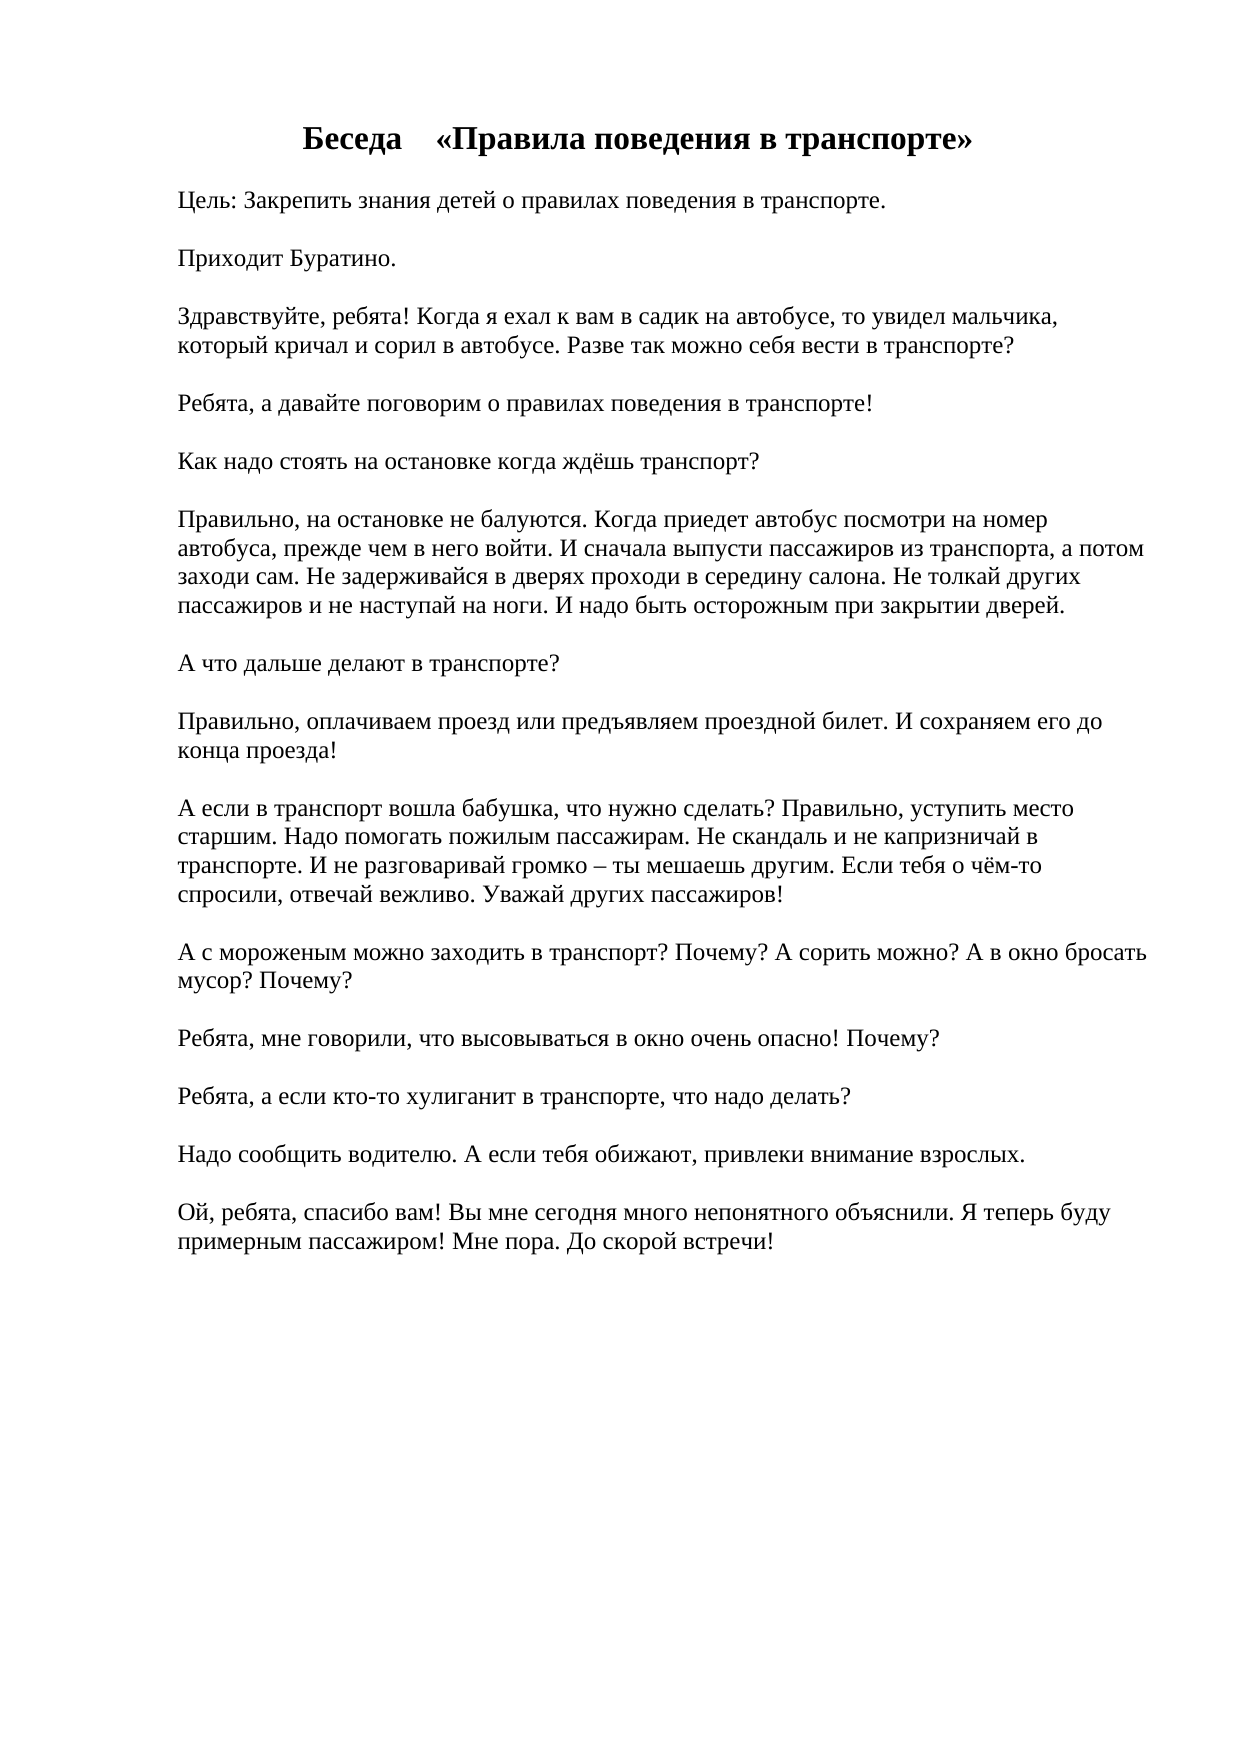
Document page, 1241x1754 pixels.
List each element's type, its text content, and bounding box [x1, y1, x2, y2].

text А что дальше делают в транспорте? [177, 648, 1152, 677]
text Приходит Буратино. [177, 243, 1152, 272]
text Правильно, на остановке не балуются. Когда приедет автобус посмотри на номер автобуса, прежде чем в него войти. И сначала выпусти пассажиров из транспорта, а потом заходи сам. Не задерживайся в дверях проходи в середину салона. Не толкай других пассажиров и не наступай на ноги. И надо быть осторожным при закрытии дверей. [177, 504, 1152, 619]
text Ребята, мне говорили, что высовываться в окно очень опасно! Почему? [177, 1023, 1152, 1052]
text Цель: Закрепить знания детей о правилах поведения в транспорте. [177, 186, 1152, 214]
text Ой, ребята, спасибо вам! Вы мне сегодня много непонятного объяснили. Я теперь буду примерным пассажиром! Мне пора. До скорой встречи! [177, 1197, 1152, 1255]
text Беседа «Правила поведения в транспорте» [177, 118, 1152, 156]
text Ребята, а давайте поговорим о правилах поведения в транспорте! [177, 388, 1152, 417]
text Здравствуйте, ребята! Когда я ехал к вам в садик на автобусе, то увидел мальчика, который кричал и сорил в автобусе. Разве так можно себя вести в транспорте? [177, 301, 1152, 359]
text А если в транспорт вошла бабушка, что нужно сделать? Правильно, уступить место старшим. Надо помогать пожилым пассажирам. Не скандаль и не капризничай в транспорте. И не разговаривай громко – ты мешаешь другим. Если тебя о чём-то спросили, отвечай вежливо. Уважай других пассажиров! [177, 793, 1152, 908]
text Правильно, оплачиваем проезд или предъявляем проездной билет. И сохраняем его до конца проезда! [177, 706, 1152, 763]
text А с мороженым можно заходить в транспорт? Почему? А сорить можно? А в окно бросать мусор? Почему? [177, 937, 1152, 994]
text Ребята, а если кто-то хулиганит в транспорте, что надо делать? [177, 1081, 1152, 1110]
text Надо сообщить водителю. А если тебя обижают, привлеки внимание взрослых. [177, 1139, 1152, 1168]
text Как надо стоять на остановке когда ждёшь транспорт? [177, 446, 1152, 475]
